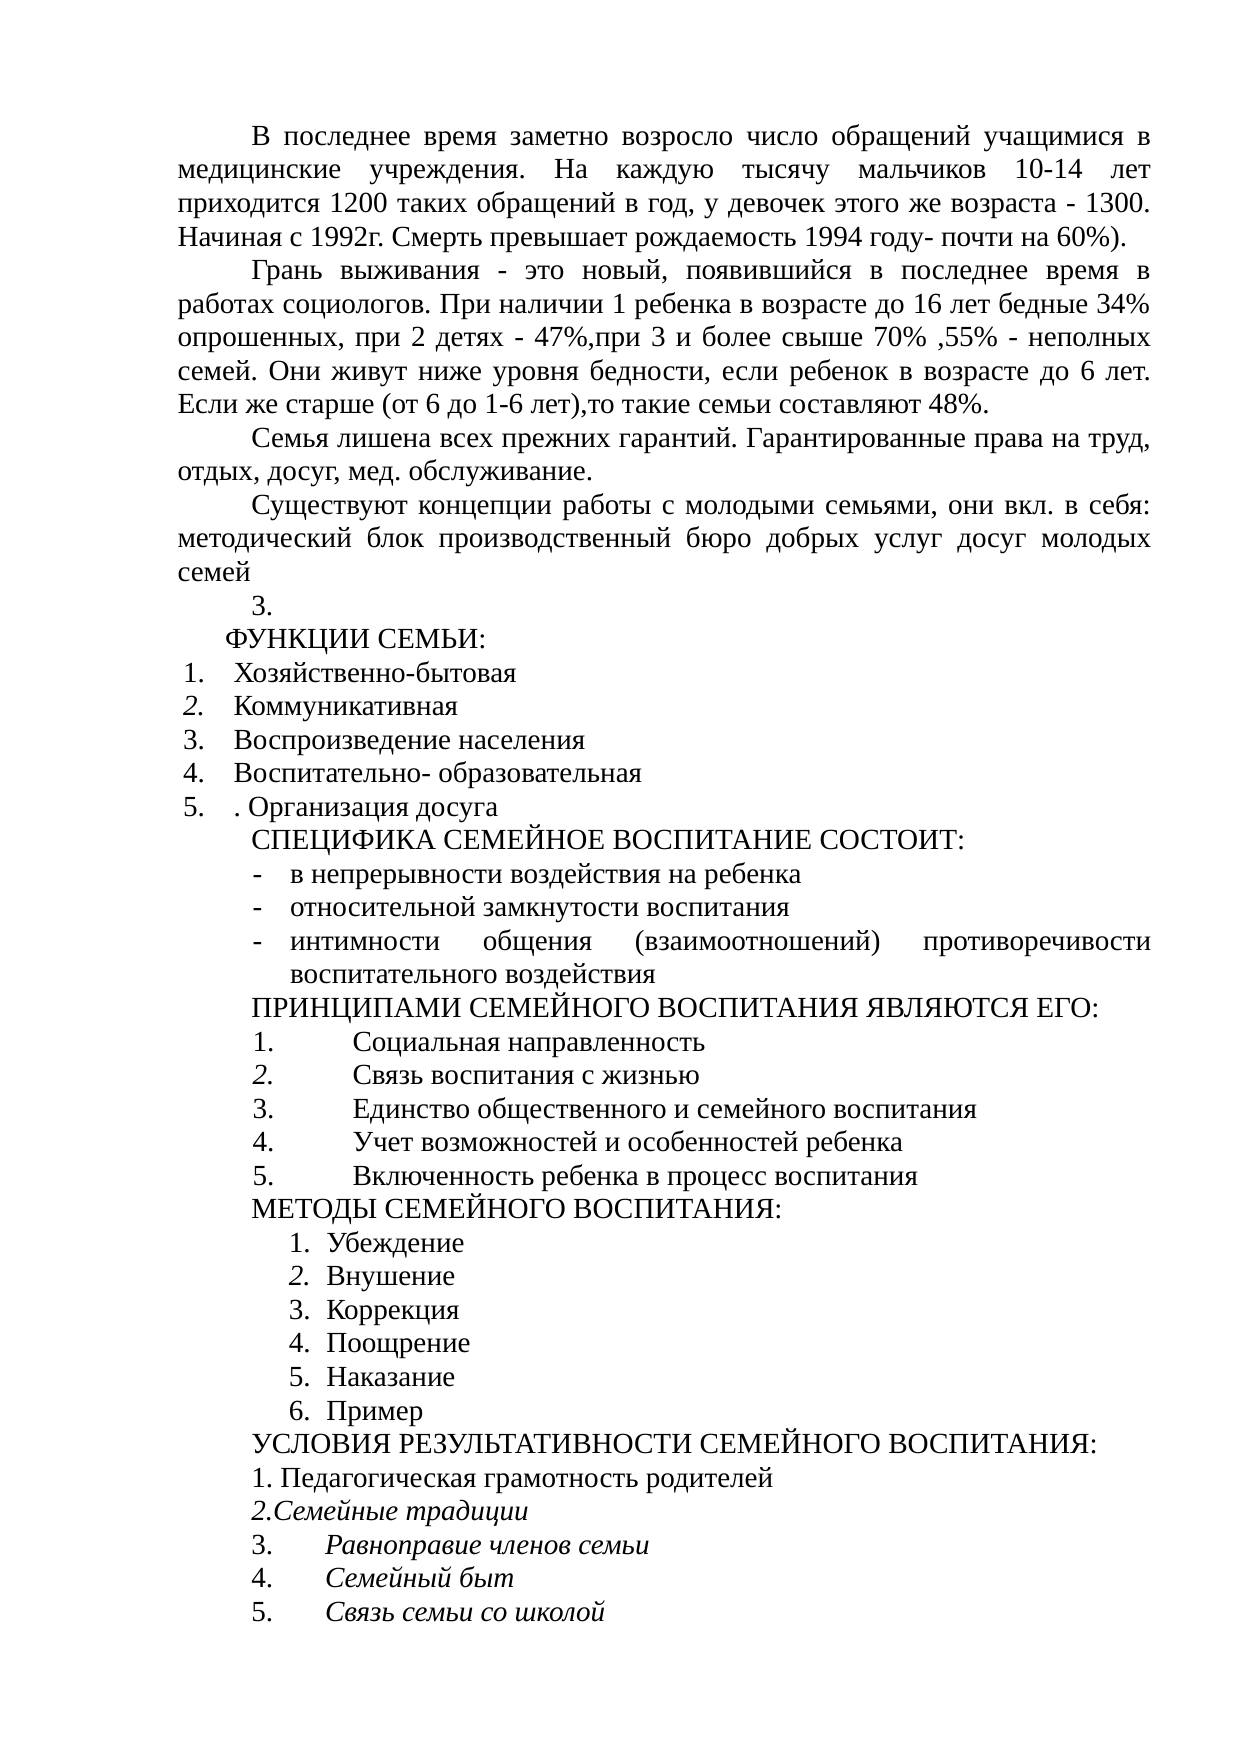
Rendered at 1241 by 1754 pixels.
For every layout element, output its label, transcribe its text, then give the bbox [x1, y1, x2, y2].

list Единство общественного и семейного воспитания [252, 1091, 1152, 1124]
list Наказание [288, 1359, 1152, 1393]
list Равноправие членов семьи [177, 1527, 1152, 1560]
list Включенность ребенка в процесс воспитания [252, 1158, 1152, 1191]
list интимности общения (взаимоотношений) противоречивости воспитательного воздействия [252, 923, 1152, 990]
text 2.Семейные традиции [177, 1493, 1152, 1527]
text Семья лишена всех прежних гарантий. Гарантированные права на труд, отдых, досуг, мед. обслуживание. [177, 420, 1152, 487]
list Коммуникативная [177, 688, 1152, 722]
list Внушение [288, 1258, 1152, 1292]
list Социальная направленность [252, 1024, 1152, 1057]
list в непрерывности воздействия на ребенка [252, 856, 1152, 889]
list Хозяйственно-бытовая [177, 655, 1152, 688]
list Учет возможностей и особенностей ребенка [252, 1124, 1152, 1158]
text УСЛОВИЯ РЕЗУЛЬТАТИВНОСТИ СЕМЕЙНОГО ВОСПИТАНИЯ: [177, 1426, 1152, 1460]
list Убеждение [288, 1225, 1152, 1258]
text В последнее время заметно возросло число обращений учащимися в медицинские учреждения. На каждую тысячу мальчиков 10-14 лет приходится 1200 таких обращений в год, у девочек этого же возраста - 1300. Начиная с 1992г. Смерть превышает рождаемость 1994 году- почти на 60%). [177, 118, 1152, 252]
text ФУНКЦИИ СЕМЬИ: [177, 621, 1152, 655]
text СПЕЦИФИКА СЕМЕЙНОЕ ВОСПИТАНИЕ СОСТОИТ: [177, 822, 1152, 856]
list . Организация досуга [177, 789, 1152, 822]
list Коррекция [288, 1292, 1152, 1326]
text Грань выживания - это новый, появившийся в последнее время в работах социологов. При наличии 1 ребенка в возрасте до 16 лет бедные 34% опрошенных, при 2 детях - 47%,при 3 и более свыше 70% ,55% - неполных семей. Они живут ниже уровня бедности, если ребенок в возрасте до 6 лет. Если же старше (от 6 до 1-6 лет),то такие семьи составляют 48%. [177, 252, 1152, 420]
text 1. Педагогическая грамотность родителей [177, 1460, 1152, 1493]
list Связь воспитания с жизнью [252, 1057, 1152, 1091]
list Поощрение [288, 1326, 1152, 1359]
list Пример [288, 1393, 1152, 1426]
text ПРИНЦИПАМИ СЕМЕЙНОГО ВОСПИТАНИЯ ЯВЛЯЮТСЯ ЕГО: [177, 990, 1152, 1024]
text 3. [177, 588, 1152, 621]
list Связь семьи со школой [177, 1594, 1152, 1627]
list относительной замкнутости воспитания [252, 889, 1152, 923]
list Воспроизведение населения [177, 722, 1152, 755]
text Существуют концепции работы с молодыми семьями, они вкл. в себя: методический блок производственный бюро добрых услуг досуг молодых семей [177, 487, 1152, 588]
list Семейный быт [177, 1560, 1152, 1594]
text МЕТОДЫ СЕМЕЙНОГО ВОСПИТАНИЯ: [177, 1191, 1152, 1225]
list Воспитательно- образовательная [177, 755, 1152, 789]
